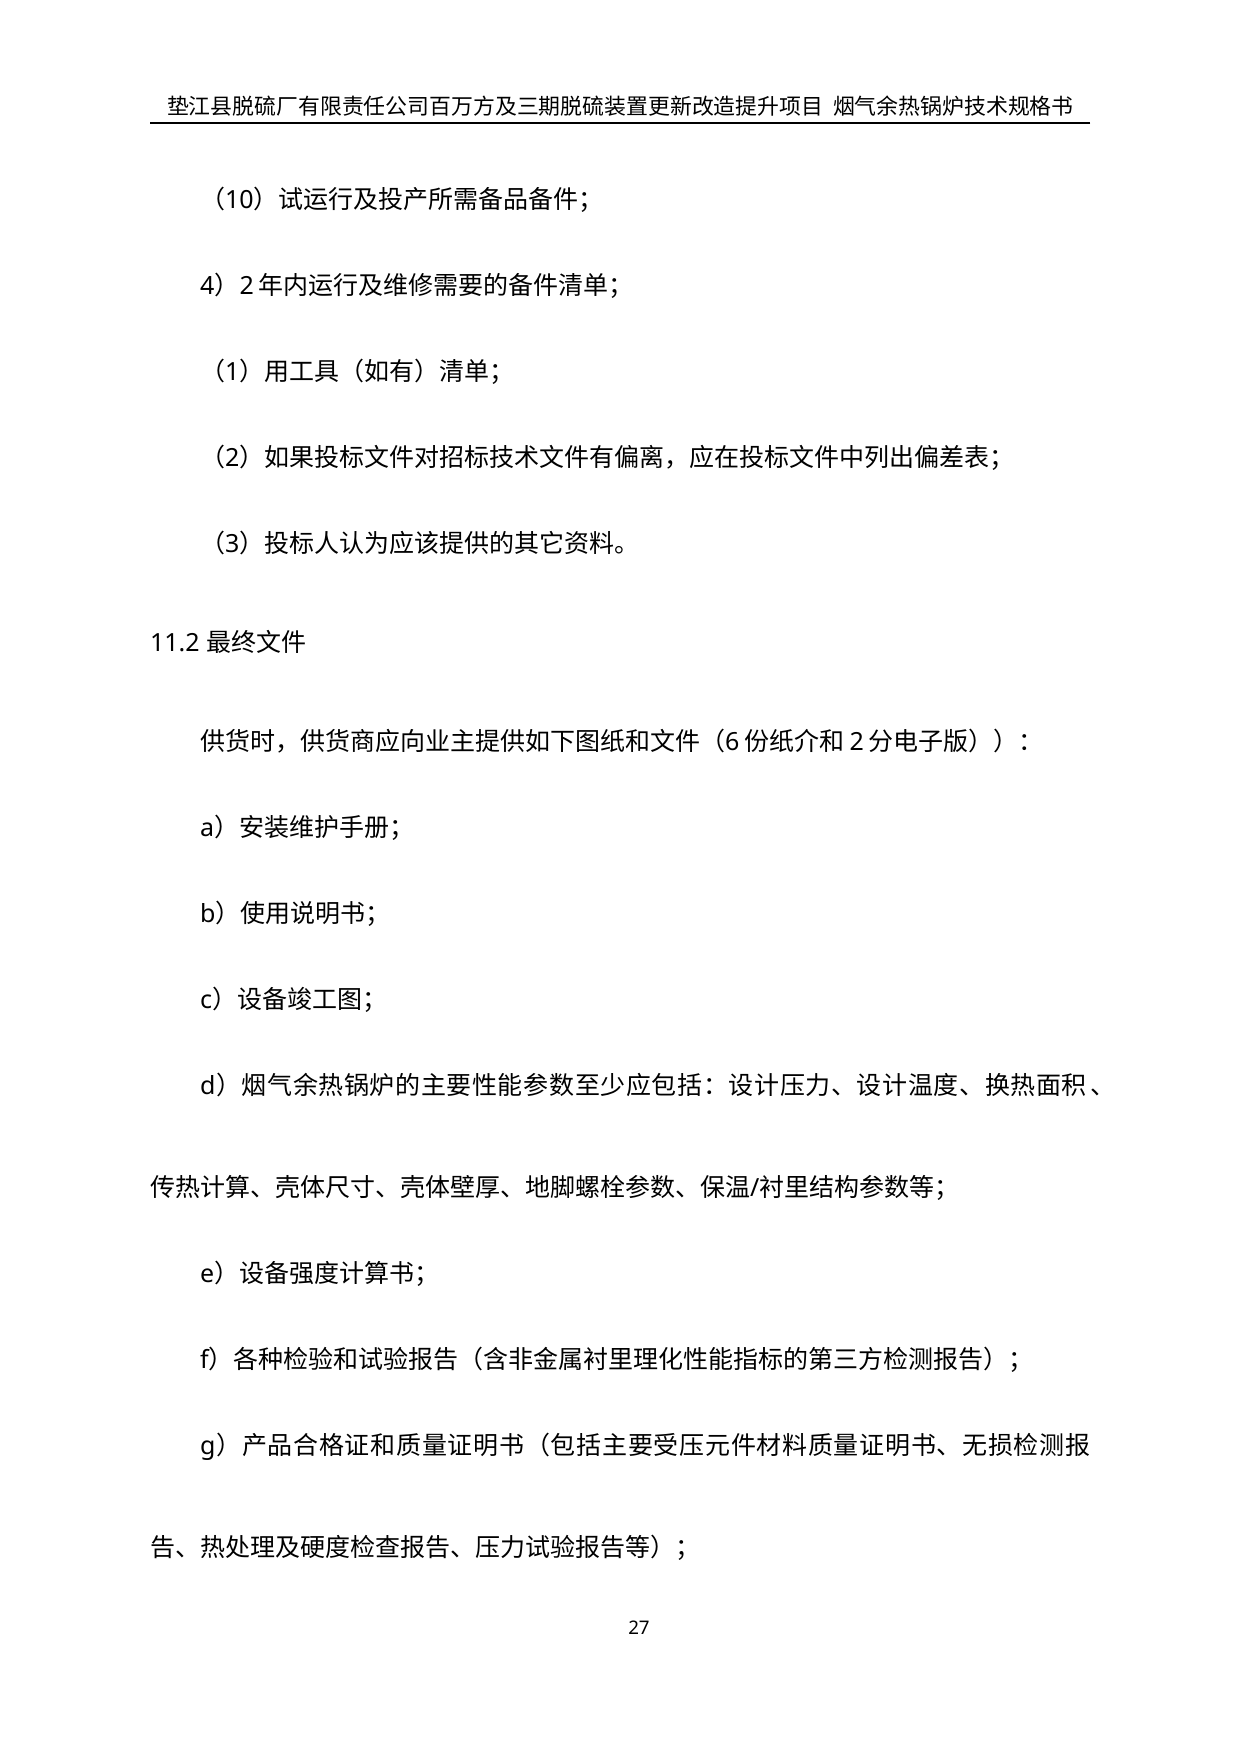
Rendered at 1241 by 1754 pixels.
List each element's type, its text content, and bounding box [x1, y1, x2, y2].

text （10）试运行及投产所需备品备件； [150, 164, 1090, 232]
text （2）如果投标文件对招标技术文件有偏离，应在投标文件中列出偏差表； [150, 422, 1090, 490]
text （3）投标人认为应该提供的其它资料。 [150, 508, 1090, 576]
text c）设备竣工图； [150, 963, 1090, 1031]
text a）安装维护手册； [150, 791, 1090, 859]
text e）设备强度计算书； [150, 1237, 1090, 1305]
text b）使用说明书； [150, 877, 1090, 945]
text 供货时，供货商应向业主提供如下图纸和文件（6份纸介和2分电子版））： [150, 705, 1090, 773]
text 4）2年内运行及维修需要的备件清单； [150, 250, 1090, 318]
text g）产品合格证和质量证明书（包括主要受压元件材料质量证明书、无损检测报告、热处理及硬度检查报告、压力试验报告等）； [150, 1409, 1090, 1579]
subtitle 11.2 最终文件 [150, 607, 1090, 674]
text d）烟气余热锅炉的主要性能参数至少应包括：设计压力、设计温度、换热面积、传热计算、壳体尺寸、壳体壁厚、地脚螺栓参数、保温/衬里结构参数等； [150, 1049, 1090, 1219]
text （1）用工具（如有）清单； [150, 336, 1090, 404]
text f）各种检验和试验报告（含非金属衬里理化性能指标的第三方检测报告）； [150, 1323, 1090, 1391]
